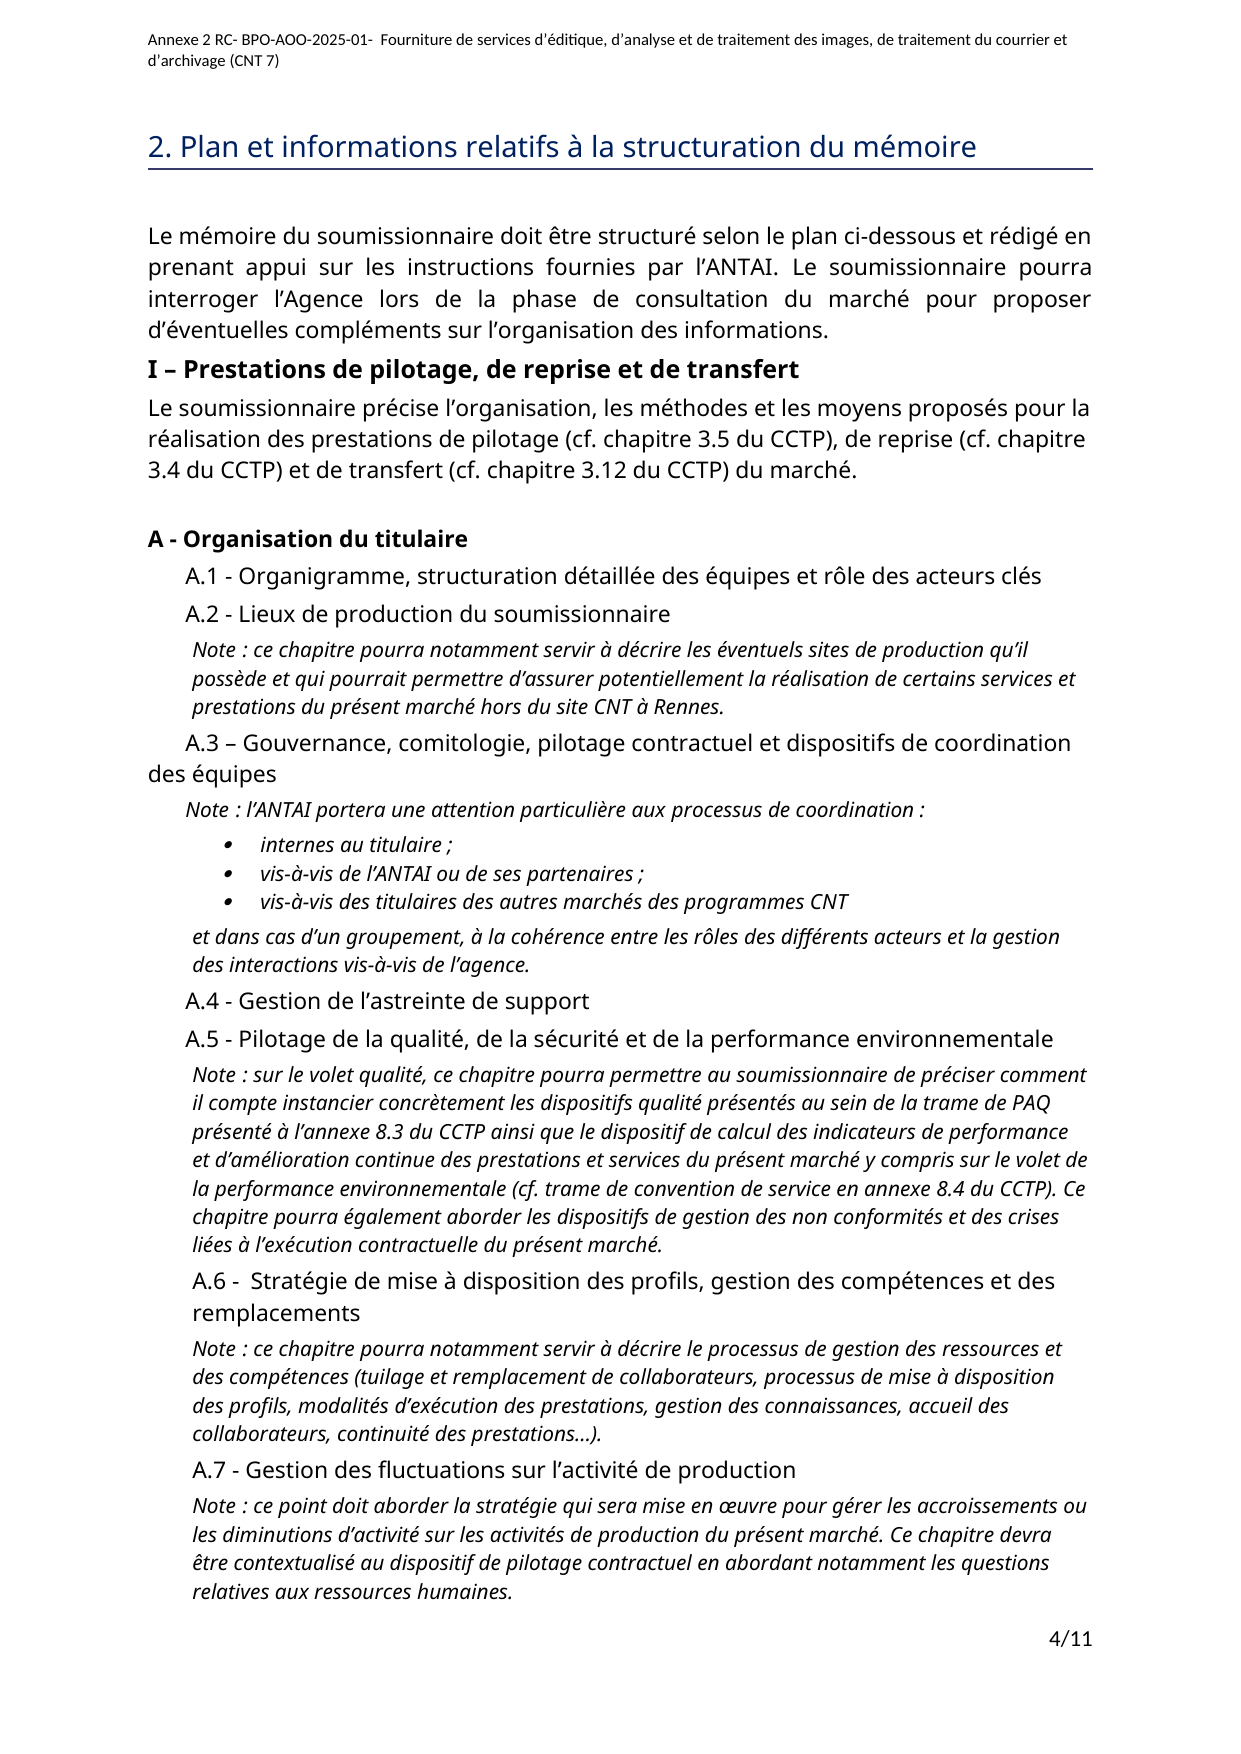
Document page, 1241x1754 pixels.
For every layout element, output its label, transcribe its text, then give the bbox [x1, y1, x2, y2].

text Le mémoire du soumissionnaire doit être structuré selon le plan ci-dessous et rédigé en prenant appui sur les instructions fournies par l’ANTAI. Le soumissionnaire pourra interroger l’Agence lors de la phase de consultation du marché pour proposer d’éventuelles compléments sur l’organisation des informations. [148, 220, 1093, 345]
text A.7 - Gestion des fluctuations sur l’activité de production [148, 1454, 1093, 1485]
text Le soumissionnaire précise l’organisation, les méthodes et les moyens proposés pour la réalisation des prestations de pilotage (cf. chapitre 3.5 du CCTP), de reprise (cf. chapitre 3.4 du CCTP) et de transfert (cf. chapitre 3.12 du CCTP) du marché. [148, 392, 1093, 485]
list vis-à-vis de l’ANTAI ou de ses partenaires ; [223, 859, 1093, 887]
text I – Prestations de pilotage, de reprise et de transfert [148, 351, 1093, 385]
text A.6 - Stratégie de mise à disposition des profils, gestion des compétences et des remplacements [192, 1265, 1093, 1328]
text et dans cas d’un groupement, à la cohérence entre les rôles des différents acteurs et la gestion des interactions vis-à-vis de l’agence. [192, 922, 1093, 979]
list vis-à-vis des titulaires des autres marchés des programmes CNT [223, 887, 1093, 916]
text A.3 – Gouvernance, comitologie, pilotage contractuel et dispositifs de coordination des équipes [148, 727, 1093, 789]
text Note : ce point doit aborder la stratégie qui sera mise en œuvre pour gérer les accroissements ou les diminutions d’activité sur les activités de production du présent marché. Ce chapitre devra être contextualisé au dispositif de pilotage contractuel en abordant notamment les questions relatives aux ressources humaines. [192, 1492, 1093, 1605]
text A.5 - Pilotage de la qualité, de la sécurité et de la performance environnementale [148, 1022, 1093, 1054]
text Note : ce chapitre pourra notamment servir à décrire le processus de gestion des ressources et des compétences (tuilage et remplacement de collaborateurs, processus de mise à disposition des profils, modalités d’exécution des prestations, gestion des connaissances, accueil des collaborateurs, continuité des prestations…). [192, 1334, 1093, 1448]
text Note : sur le volet qualité, ce chapitre pourra permettre au soumissionnaire de préciser comment il compte instancier concrètement les dispositifs qualité présentés au sein de la trame de PAQ présenté à l’annexe 8.3 du CCTP ainsi que le dispositif de calcul des indicateurs de performance et d’amélioration continue des prestations et services du présent marché y compris sur le volet de la performance environnementale (cf. trame de convention de service en annexe 8.4 du CCTP). Ce chapitre pourra également aborder les dispositifs de gestion des non conformités et des crises liées à l’exécution contractuelle du présent marché. [192, 1060, 1093, 1259]
list 2. Plan et informations relatifs à la structuration du mémoire [148, 126, 1093, 168]
text Note : ce chapitre pourra notamment servir à décrire les éventuels sites de production qu’il possède et qui pourrait permettre d’assurer potentiellement la réalisation de certains services et prestations du présent marché hors du site CNT à Rennes. [192, 635, 1093, 721]
text A - Organisation du titulaire [148, 492, 1093, 554]
text Note : l’ANTAI portera une attention particulière aux processus de coordination : [148, 796, 1093, 824]
text A.2 - Lieux de production du soumissionnaire [148, 598, 1093, 629]
text A.1 - Organigramme, structuration détaillée des équipes et rôle des acteurs clés [148, 560, 1093, 592]
text A.4 - Gestion de l’astreinte de support [148, 985, 1093, 1016]
list internes au titulaire ; [223, 830, 1093, 859]
